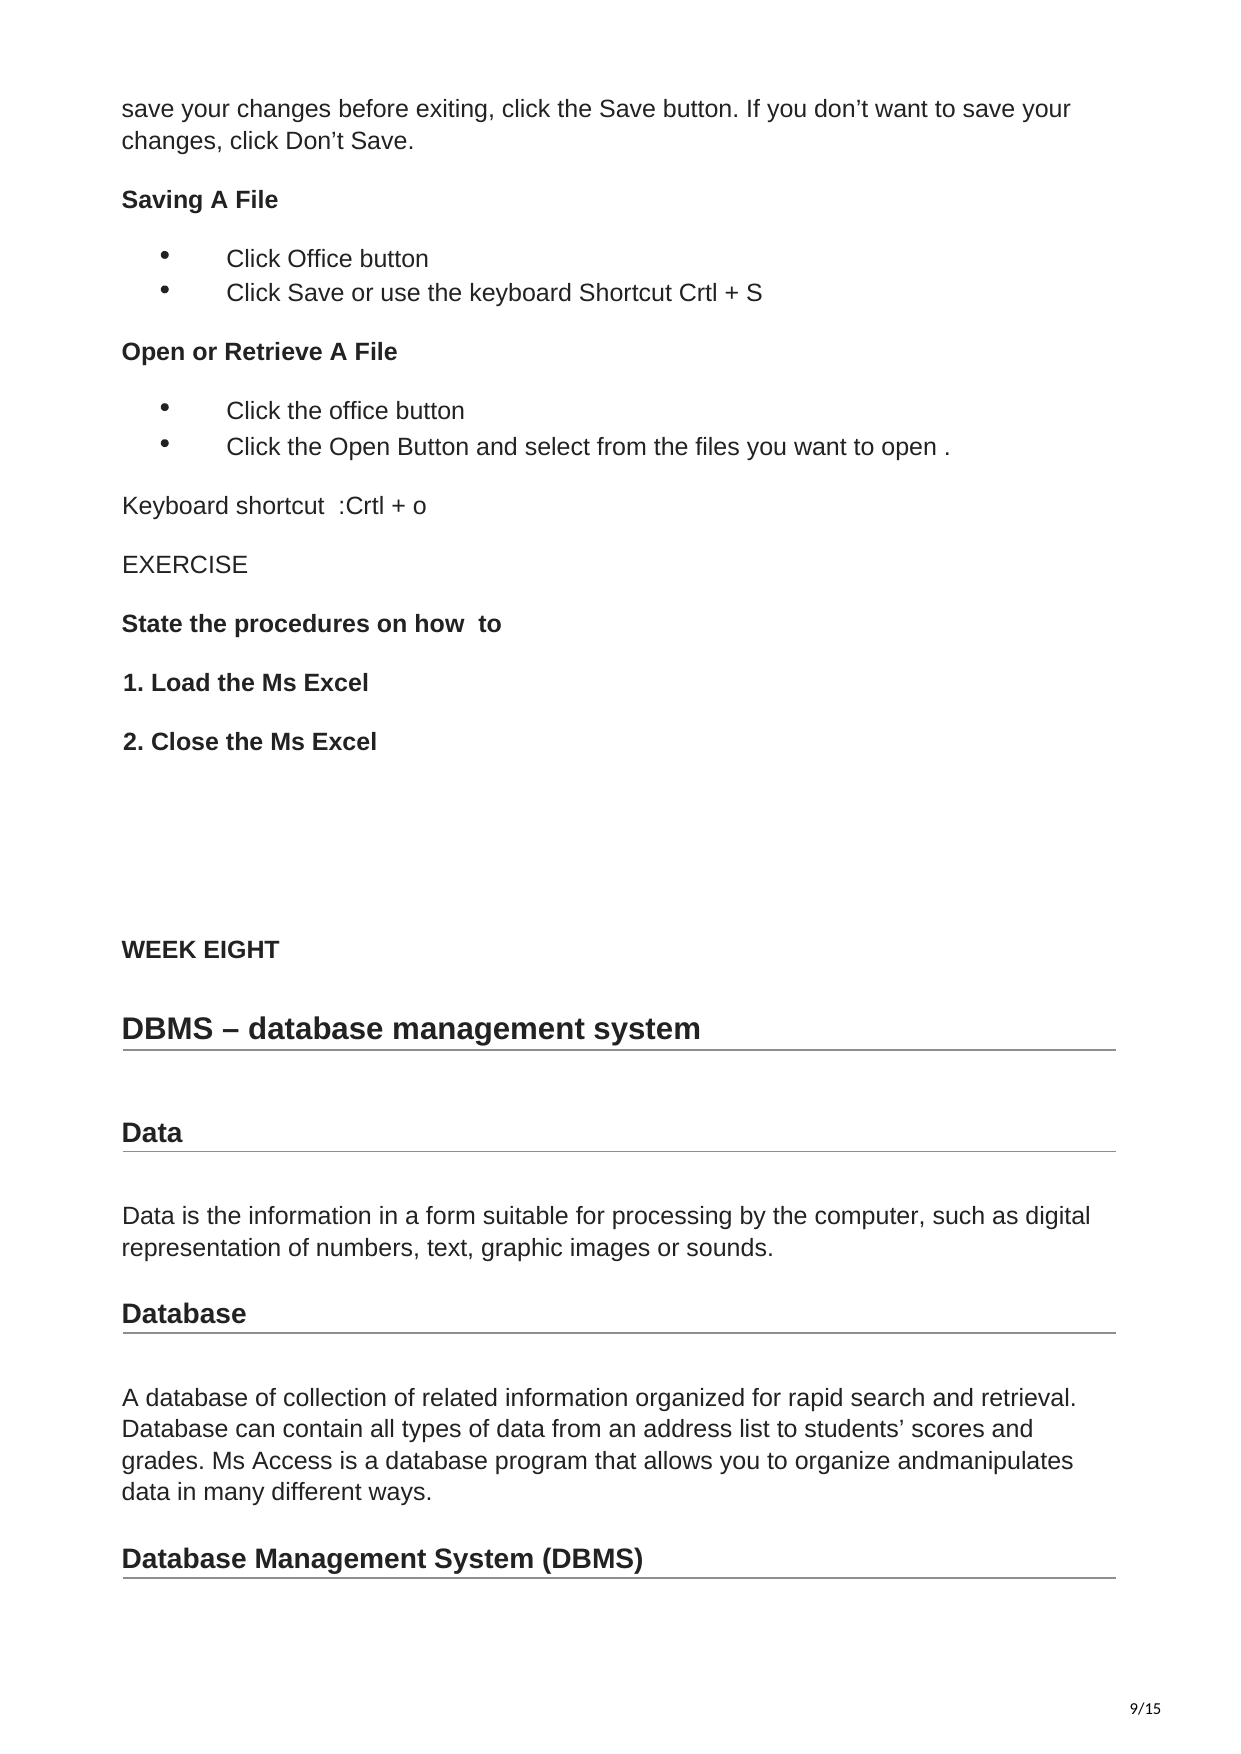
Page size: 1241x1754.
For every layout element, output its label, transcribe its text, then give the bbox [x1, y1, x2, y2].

text Click the Open Button and select from the files you want to open . [161, 432, 1111, 461]
subtitle Data [121, 1116, 1117, 1148]
text Click Save or use the keyboard Shortcut Crtl + S [161, 278, 1111, 307]
text Click Office button [161, 244, 1111, 272]
text WEEK EIGHT [121, 935, 1117, 964]
subtitle Open or Retrieve A File [121, 337, 1117, 366]
subtitle Saving A File [121, 185, 1117, 213]
subtitle DBMS – database management system [121, 1010, 1117, 1046]
text Keyboard shortcut :Crtl + o [121, 491, 1111, 519]
text State the procedures on how to [121, 609, 1117, 637]
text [121, 94, 1111, 154]
text A database of collection of related information organized for rapid search and retrieval. Database can contain all types of data from an address list to students’ scores and grades. Ms Access is a database program that allows you to organize andmanipulates data in many different ways. [121, 1383, 1111, 1506]
text Data is the information in a form suitable for processing by the computer, such as digital representation of numbers, text, graphic images or sounds. [121, 1201, 1111, 1261]
list Load the Ms Excel [123, 668, 1117, 696]
text EXERCISE [121, 550, 1111, 578]
text Click the office button [161, 396, 1111, 425]
list Close the Ms Excel [123, 727, 1117, 755]
subtitle Database [121, 1297, 1117, 1330]
subtitle Database Management System (DBMS) [121, 1542, 1117, 1575]
